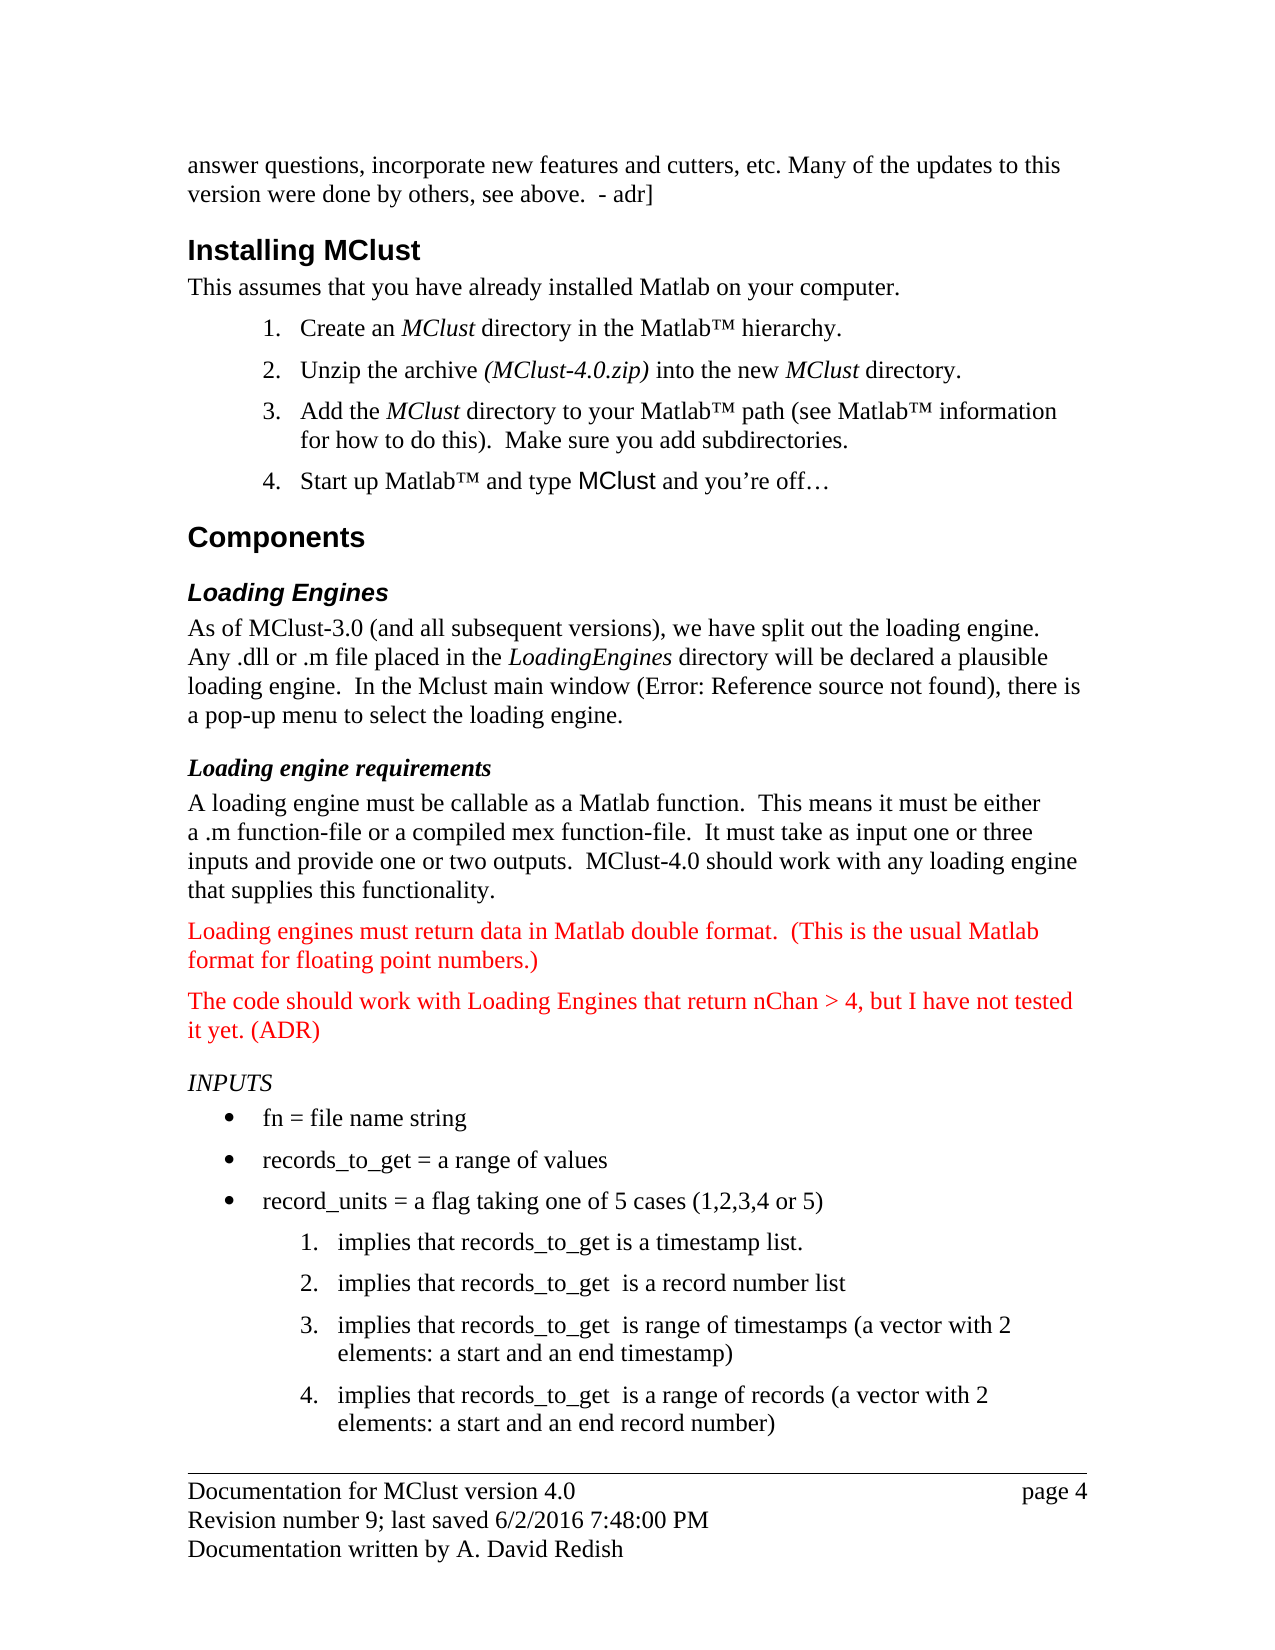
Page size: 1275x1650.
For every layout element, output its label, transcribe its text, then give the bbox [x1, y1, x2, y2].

text A loading engine must be callable as a Matlab function. This means it must be either a .m function-file or a compiled mex function-file. It must take as input one or three inputs and provide one or two outputs. MClust-4.0 should work with any loading engine that supplies this functionality. [187, 788, 1087, 903]
list implies that records_to_get is range of timestamps (a vector with 2 elements: a start and an end timestamp) [300, 1310, 1087, 1367]
text This assumes that you have already installed Matlab on your computer. [187, 272, 1087, 301]
text Loading engines must return data in Matlab double format. (This is the usual Matlab format for floating point numbers.) [187, 916, 1087, 973]
subtitle Components [187, 520, 1087, 553]
subtitle INPUTS [187, 1068, 1087, 1097]
list Start up Matlab™ and type MClust and you’re off… [262, 466, 1087, 495]
subtitle Loading engine requirements [187, 753, 1087, 782]
list Create an MClust directory in the Matlab™ hierarchy. [262, 313, 1087, 342]
text record_units = a flag taking one of 5 cases (1,2,3,4 or 5) [225, 1186, 1087, 1215]
text The code should work with Loading Engines that return nChan > 4, but I have not tested it yet. (ADR) [187, 986, 1087, 1043]
list Unzip the archive (MClust-4.0.zip) into the new MClust directory. [262, 355, 1087, 383]
list Add the MClust directory to your Matlab™ path (see Matlab™ information for how to do this). Make sure you add subdirectories. [262, 396, 1087, 453]
subtitle Loading Engines [187, 578, 1087, 607]
list implies that records_to_get is a range of records (a vector with 2 elements: a start and an end record number) [300, 1380, 1087, 1437]
text fn = file name string [225, 1103, 1087, 1132]
list implies that records_to_get is a record number list [300, 1268, 1087, 1297]
text records_to_get = a range of values [225, 1145, 1087, 1173]
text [187, 150, 1087, 207]
list implies that records_to_get is a timestamp list. [300, 1227, 1087, 1256]
subtitle Installing MClust [187, 232, 1087, 266]
